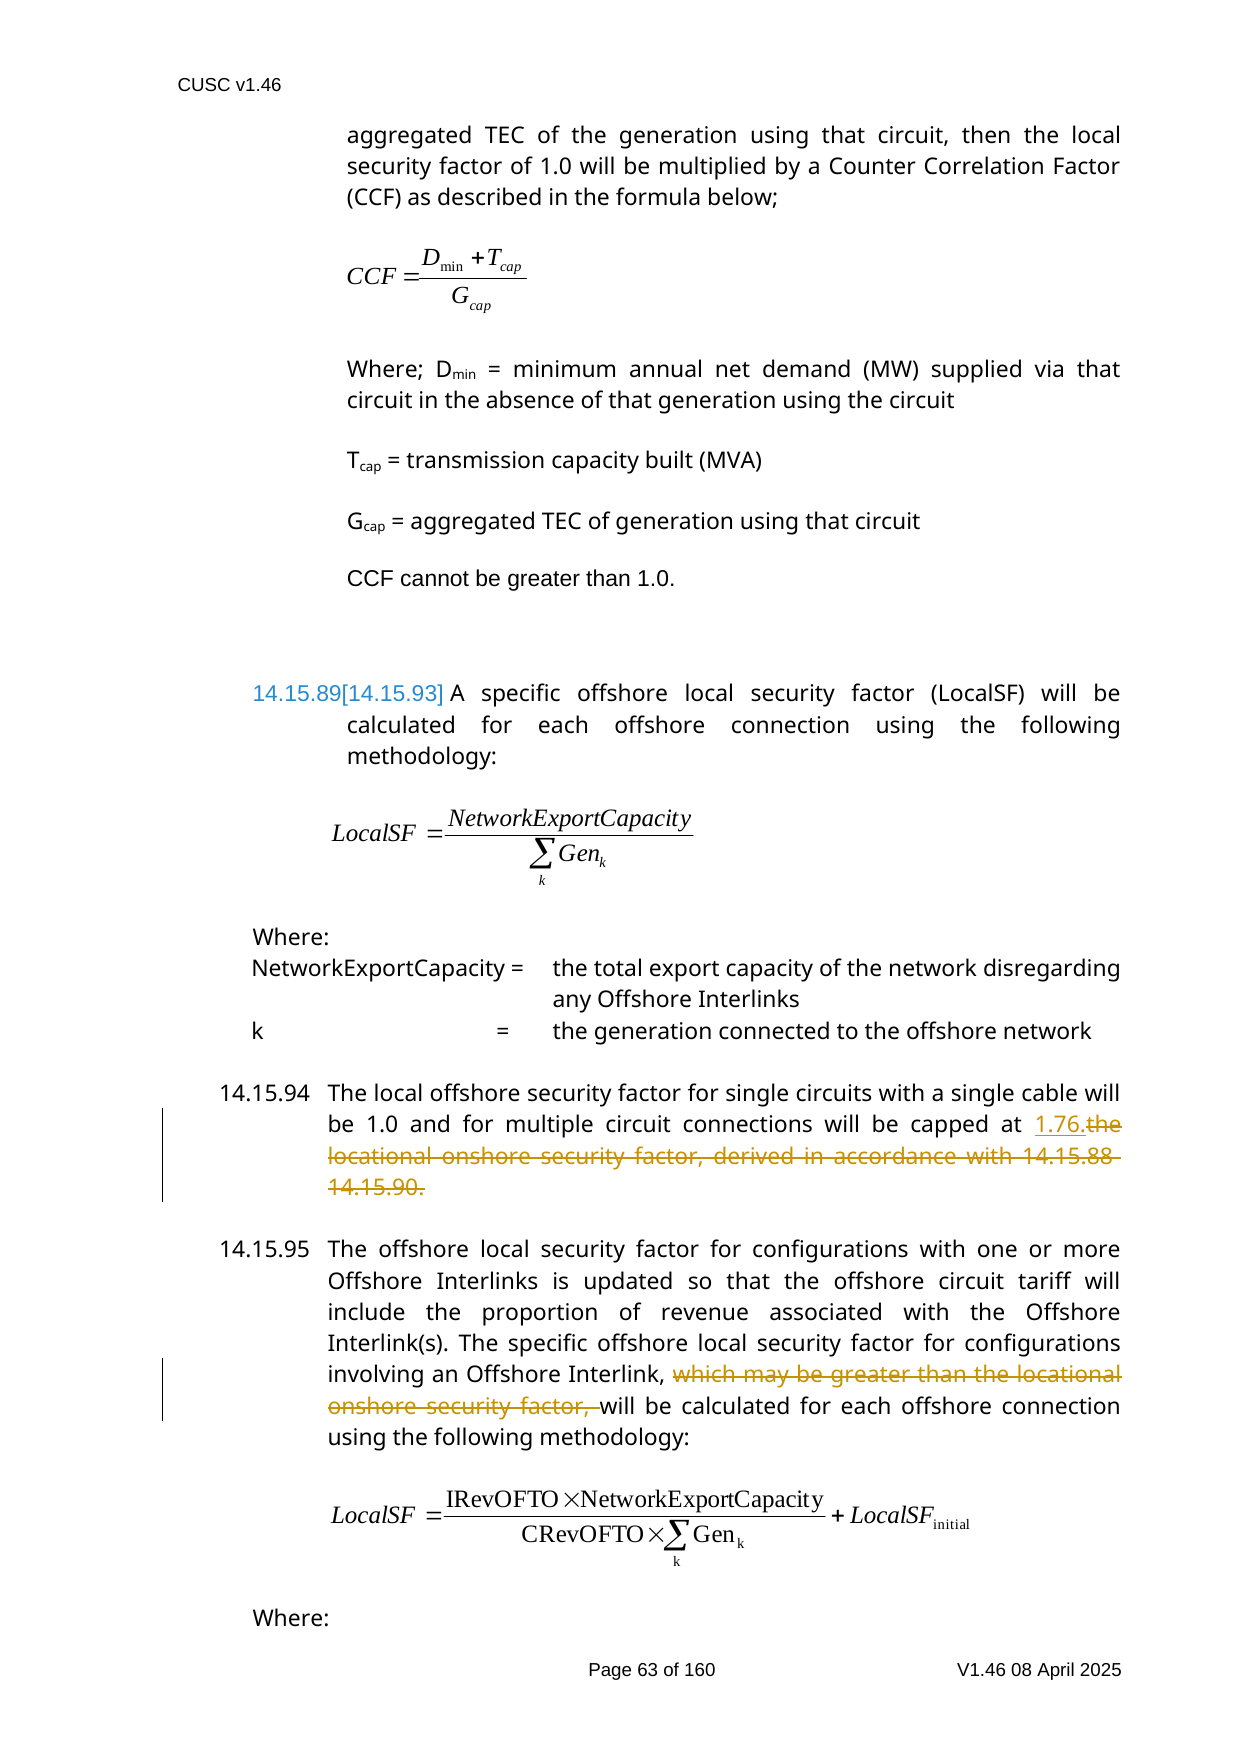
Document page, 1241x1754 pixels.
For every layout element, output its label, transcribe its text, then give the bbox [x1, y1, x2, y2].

text 14.15.95 The offshore local security factor for configurations with one or more Offshore Interlinks is updated so that the offshore circuit tariff will include the proportion of revenue associated with the Offshore Interlink(s). The specific offshore local security factor for configurations involving an Offshore Interlink, will be calculated for each offshore connection using the following methodology: [177, 1233, 1121, 1452]
text Where: [177, 1602, 1121, 1633]
list A specific offshore local security factor (LocalSF) will be calculated for each offshore connection using the following methodology: [252, 677, 1121, 771]
text NetworkExportCapacity = the total export capacity of the network disregarding any Offshore Interlinks [251, 952, 1121, 1015]
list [252, 119, 1121, 212]
text Where; Dmin = minimum annual net demand (MW) supplied via that circuit in the absence of that generation using the circuit [347, 353, 1121, 415]
text Gcap = aggregated TEC of generation using that circuit [347, 505, 1121, 536]
text CCF cannot be greater than 1.0. [347, 565, 1121, 591]
text 14.15.94 The local offshore security factor for single circuits with a single cable will be 1.0 and for multiple circuit connections will be capped at [177, 1077, 1121, 1202]
text k = the generation connected to the offshore network [177, 1015, 1121, 1046]
text Tcap = transmission capacity built (MVA) [347, 444, 1121, 476]
text Where: [177, 921, 1121, 952]
